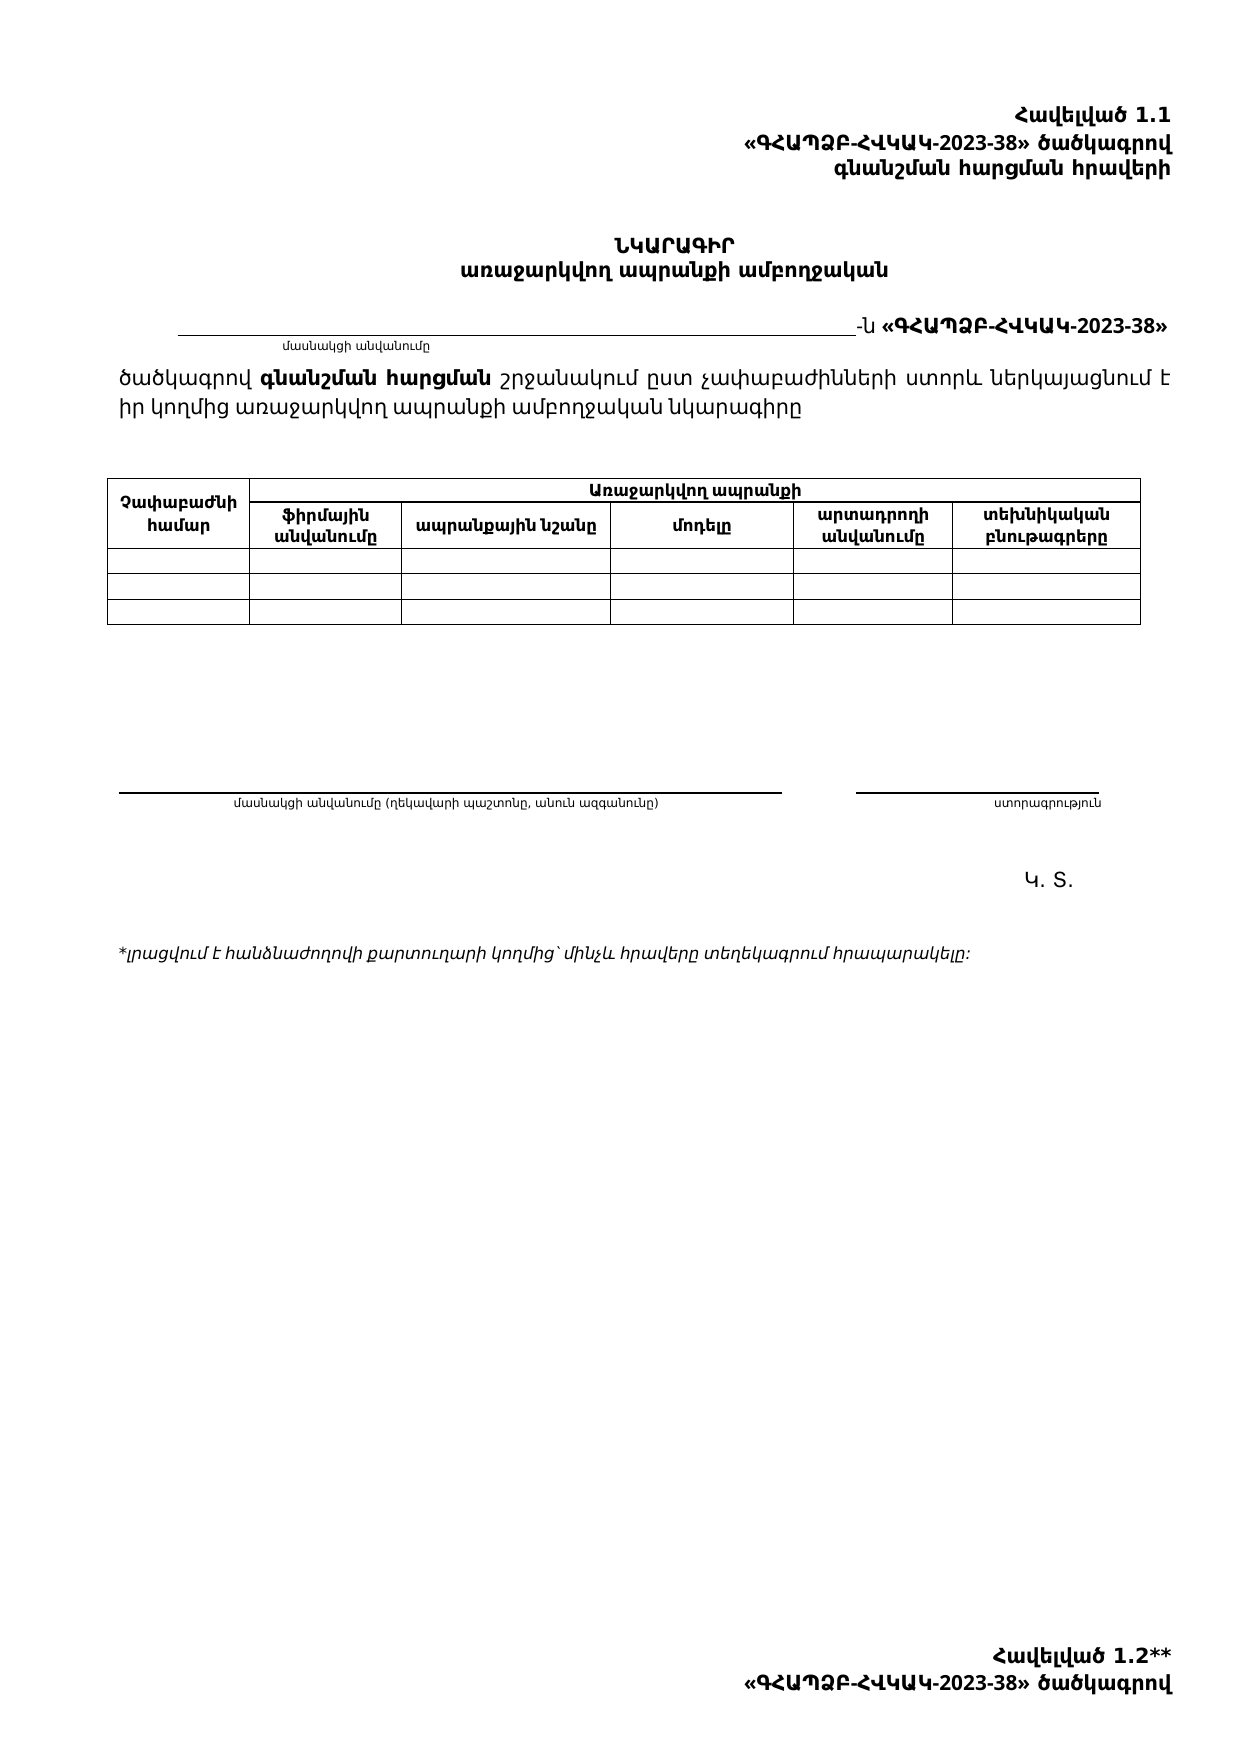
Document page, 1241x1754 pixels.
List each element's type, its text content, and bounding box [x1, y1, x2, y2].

subtitle Հավելված 1.2** [118, 1644, 1171, 1668]
text ծածկագրով գնանշման հարցման շրջանակում ըստ չափաբաժինների ստորև ներկայացնում է իր կողմից առաջարկվող ապրանքի ամբողջական նկարագիրը [118, 363, 1171, 420]
text *լրացվում է հանձնաժողովի քարտուղարի կողմից` մինչև հրավերը տեղեկագրում հրապարակելը: [118, 941, 1171, 964]
table_cell ֆիրմային անվանումը [250, 503, 401, 548]
table_cell [108, 600, 249, 624]
table_cell [250, 574, 401, 598]
table_cell [250, 600, 401, 624]
table_cell [953, 574, 1140, 598]
table_cell [402, 600, 610, 624]
text մասնակցի անվանումը [118, 339, 1171, 363]
table_header Առաջարկվող ապրանքի [250, 479, 1140, 501]
subtitle առաջարկվող ապրանքի ամբողջական [118, 258, 1171, 282]
subtitle ՆԿԱՐԱԳԻՐ [118, 234, 1171, 258]
table_cell [794, 549, 952, 573]
table_cell տեխնիկական բնութագրերը [953, 503, 1140, 548]
table_cell [794, 574, 952, 598]
text -ն «ԳՀԱՊՁԲ-ՀՎԿԱԿ-2023-38» [118, 311, 1171, 339]
text մասնակցի անվանումը (ղեկավարի պաշտոնը, անուն ազգանունը) ստորագրություն [118, 796, 1171, 820]
table_cell [402, 549, 610, 573]
table_cell ապրանքային նշանը [402, 503, 610, 548]
table_cell [953, 600, 1140, 624]
text «ԳՀԱՊՁԲ-ՀՎԿԱԿ-2023-38» ծածկագրով [118, 1668, 1171, 1696]
table_cell [250, 549, 401, 573]
table_cell [611, 549, 793, 573]
subtitle Հավելված 1.1 [118, 103, 1171, 128]
table_cell արտադրողի անվանումը [794, 503, 952, 548]
table_cell [611, 600, 793, 624]
table_cell [108, 549, 249, 573]
text գնանշման հարցման հրավերի [118, 156, 1171, 180]
table_cell [953, 549, 1140, 573]
table_cell [402, 574, 610, 598]
text Կ. Տ. [118, 868, 1171, 893]
table_cell մոդելը [611, 503, 793, 548]
table_cell [108, 574, 249, 598]
table_cell [611, 574, 793, 598]
table_cell [794, 600, 952, 624]
text «ԳՀԱՊՁԲ-ՀՎԿԱԿ-2023-38» ծածկագրով [118, 128, 1171, 156]
table_header Չափաբաժնի համար [108, 479, 249, 548]
